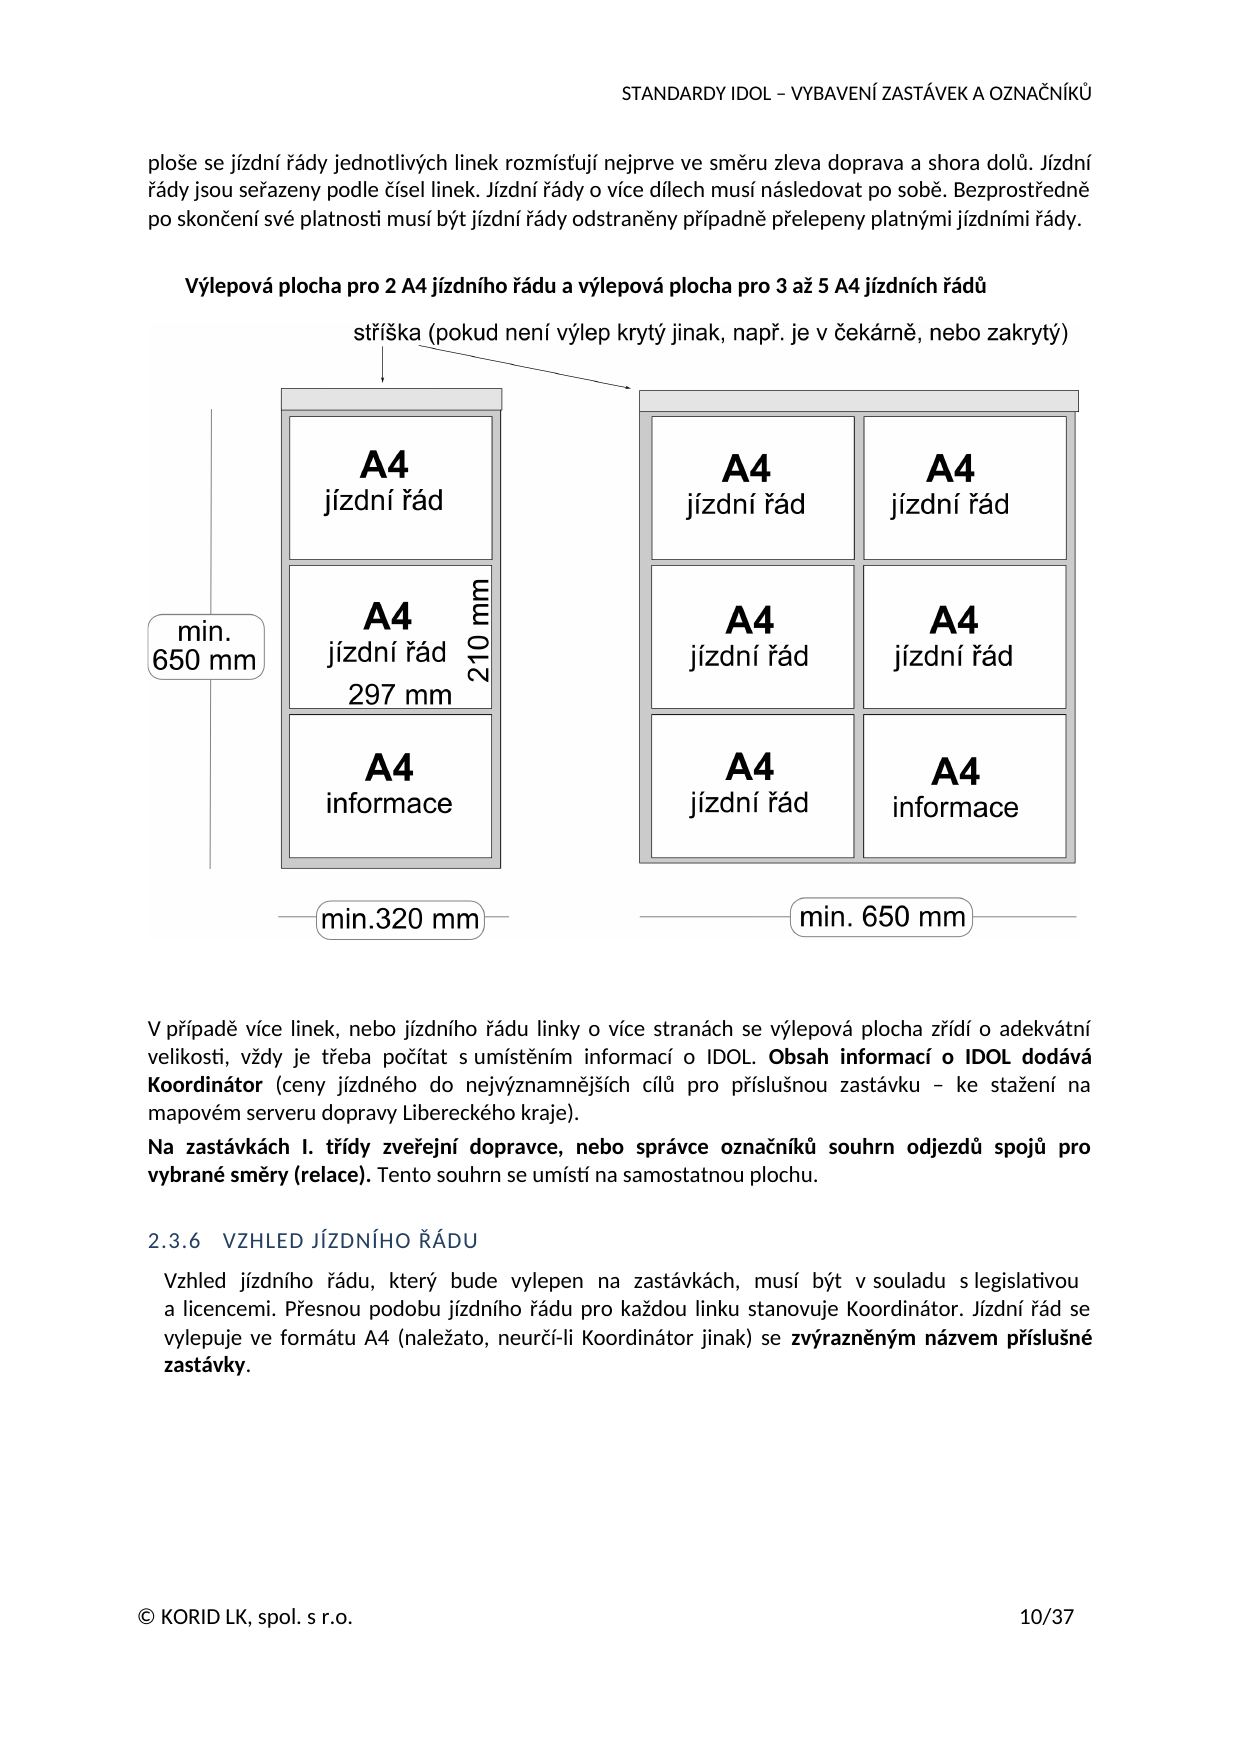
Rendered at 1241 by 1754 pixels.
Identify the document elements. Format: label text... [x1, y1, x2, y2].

text Výlepová plocha pro 2 A4 jízdního řádu a výlepová plocha pro 3 až 5 A4 jízdních řádů [185, 271, 1093, 299]
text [148, 148, 1093, 232]
text Na zastávkách I. třídy zveřejní dopravce, nebo správce označníků souhrn odjezdů spojů pro vybrané směry (relace). Tento souhrn se umístí na samostatnou plochu. [148, 1132, 1093, 1188]
text Vzhled jízdního řádu, který bude vylepen na zastávkách, musí být v souladu s legislativou a licencemi. Přesnou podobu jízdního řádu pro každou linku stanovuje Koordinátor. Jízdní řád se vylepuje ve formátu A4 (naležato, neurčí-li Koordinátor jinak) se zvýrazněným názvem příslušné zastávky. [164, 1267, 1093, 1379]
text V případě více linek, nebo jízdního řádu linky o více stranách se výlepová plocha zřídí o adekvátní velikosti, vždy je třeba počítat s umístěním informací o IDOL. Obsah informací o IDOL dodává Koordinátor (ceny jízdného do nejvýznamnějších cílů pro příslušnou zastávku – ke stažení na mapovém serveru dopravy Libereckého kraje). [148, 1014, 1093, 1126]
subtitle Vzhled jízdního řádu [148, 1226, 1093, 1254]
picture [147, 323, 1079, 940]
